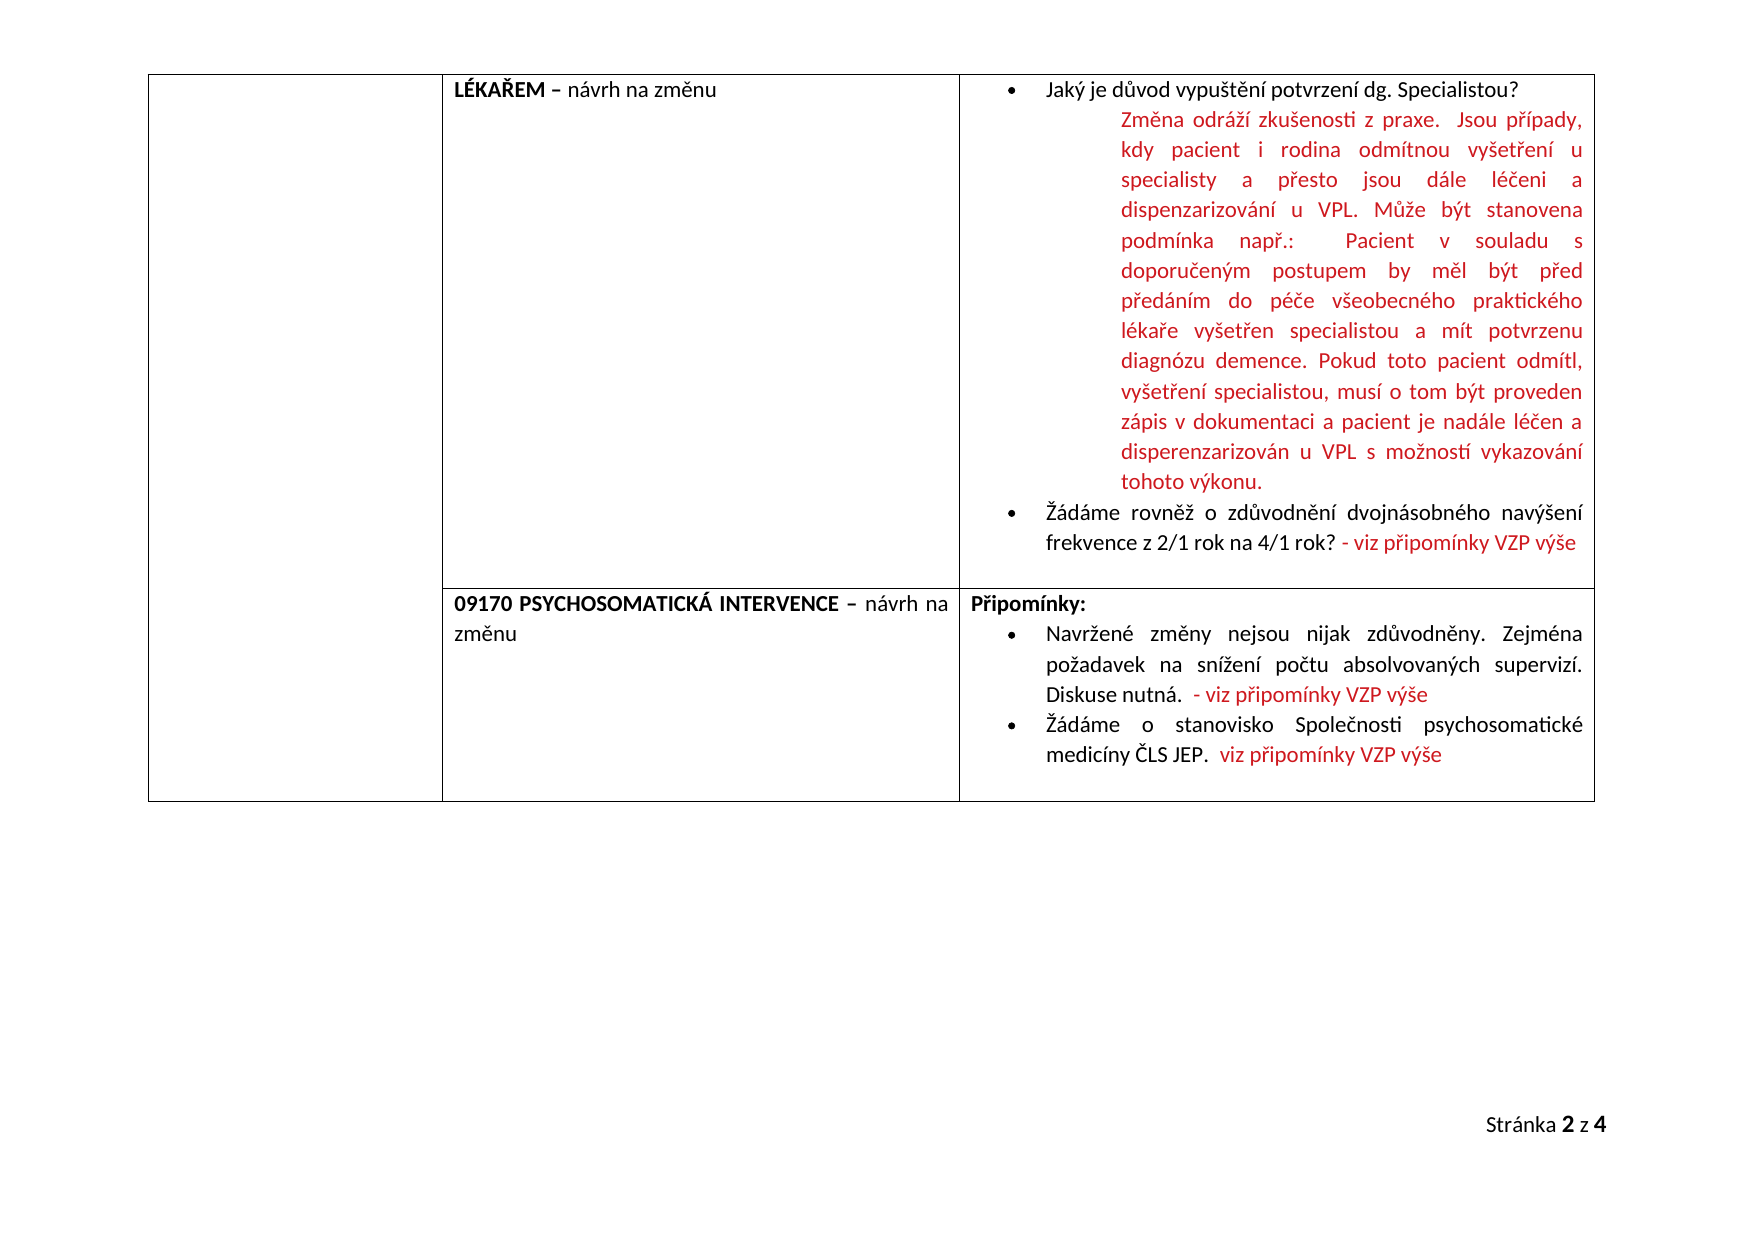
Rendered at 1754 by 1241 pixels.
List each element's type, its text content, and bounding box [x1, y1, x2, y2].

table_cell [960, 75, 1594, 588]
table_cell 09170 PSYCHOSOMATICKÁ INTERVENCE – návrh na změnu [443, 589, 959, 801]
table_cell Připomínky: Navržené změny nejsou nijak zdůvodněny. Zejména požadavek na snížení počtu absolvovaných supervizí. Diskuse nutná. - viz připomínky VZP výše Žádáme o stanovisko Společnosti psychosomatické medicíny ČLS JEP. viz připomínky VZP výše [960, 589, 1594, 801]
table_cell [443, 75, 959, 588]
